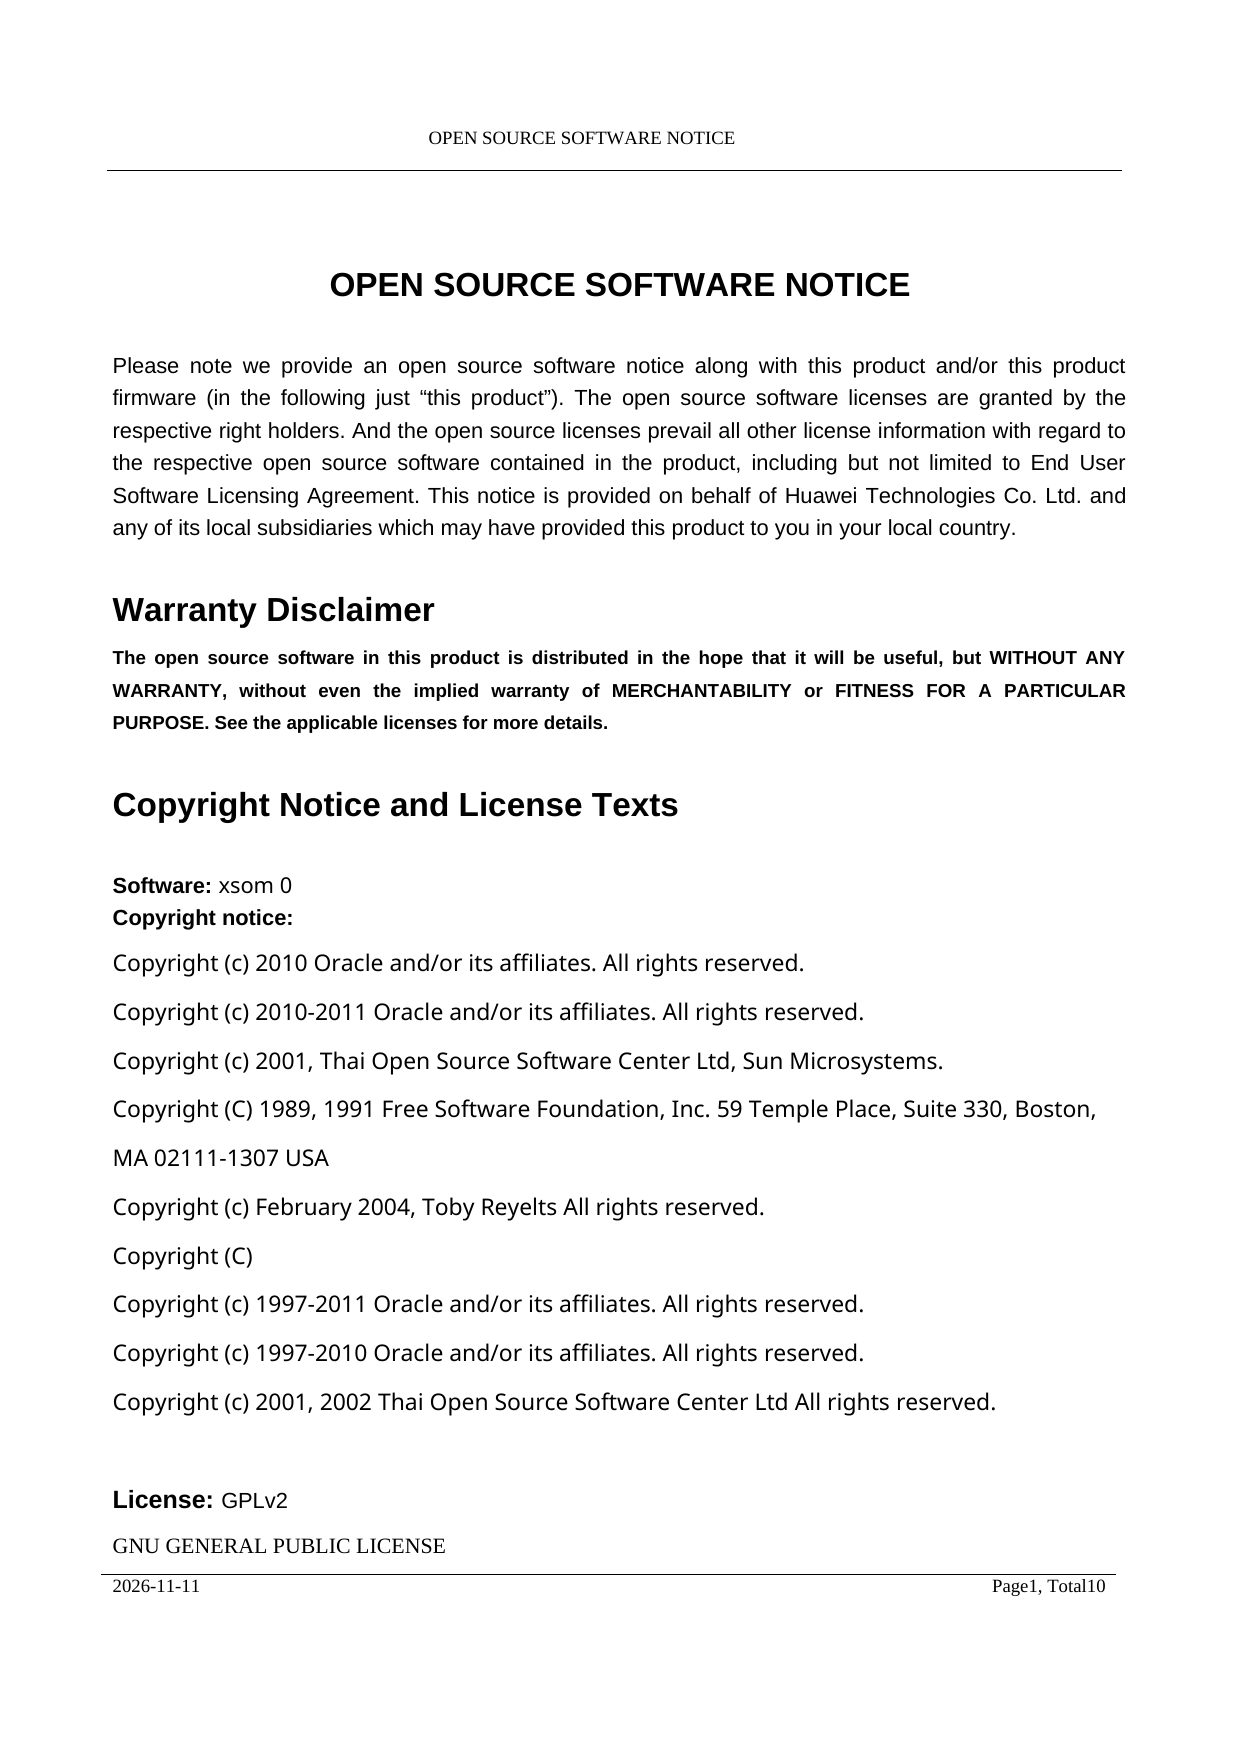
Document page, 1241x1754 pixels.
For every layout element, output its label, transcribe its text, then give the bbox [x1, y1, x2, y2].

text Please note we provide an open source software notice along with this product and/or this product firmware (in the following just “this product”). The open source software licenses are granted by the respective right holders. And the open source licenses prevail all other license information with regard to the respective open source software contained in the product, including but not limited to End User Software Licensing Agreement. This notice is provided on behalf of Huawei Technologies Co. Ltd. and any of its local subsidiaries which may have provided this product to you in your local country. [112, 349, 1128, 544]
text Copyright notice: [112, 901, 1128, 934]
text Copyright Notice and License Texts [112, 771, 1128, 836]
text Software: xsom 0 [112, 869, 1128, 901]
text Copyright (c) 2010 Oracle and/or its affiliates. All rights reserved. Copyright (c) 2010-2011 Oracle and/or its affiliates. All rights reserved. Copyright (c) 2001, Thai Open Source Software Center Ltd, Sun Microsystems. Copyright (C) 1989, 1991 Free Software Foundation, Inc. 59 Temple Place, Suite 330, Boston, MA 02111-1307 USA Copyright (c) February 2004, Toby Reyelts All rights reserved. Copyright (C) Copyright (c) 1997-2011 Oracle and/or its affiliates. All rights reserved. Copyright (c) 1997-2010 Oracle and/or its affiliates. All rights reserved. Copyright (c) 2001, 2002 Thai Open Source Software Center Ltd All rights reserved. [112, 947, 1128, 1467]
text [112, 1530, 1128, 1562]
text OPEN SOURCE SOFTWARE NOTICE [112, 251, 1128, 316]
text License: GPLv2 [112, 1483, 1128, 1515]
text Warranty Disclaimer [112, 576, 1128, 641]
text The open source software in this product is distributed in the hope that it will be useful, but WITHOUT ANY WARRANTY, without even the implied warranty of MERCHANTABILITY or FITNESS FOR A PARTICULAR PURPOSE. See the applicable licenses for more details. [112, 641, 1128, 739]
